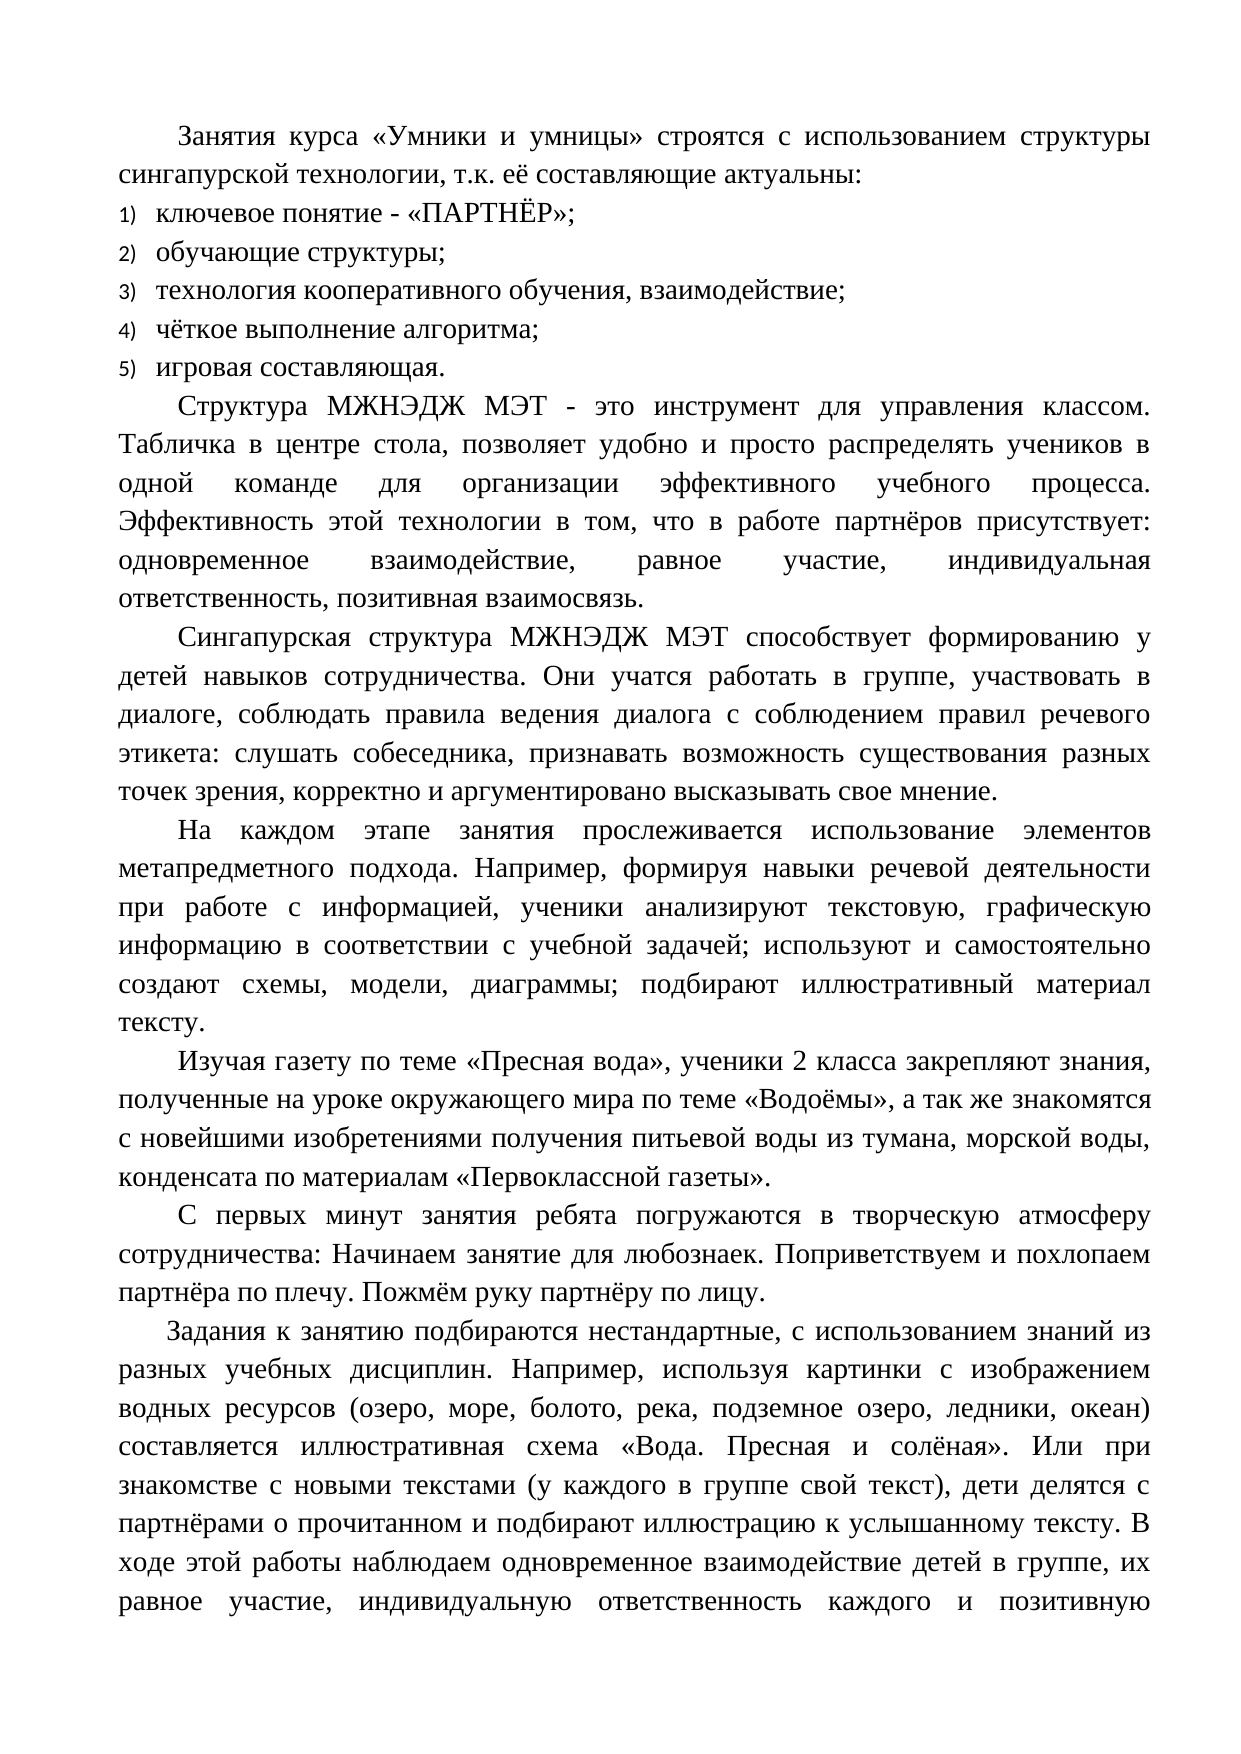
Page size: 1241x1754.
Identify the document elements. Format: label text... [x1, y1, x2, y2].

list технология кооперативного обучения, взаимодействие; [118, 272, 1152, 306]
list Структура МЖНЭДЖ МЭТ - это инструмент для управления классом. Табличка в центре стола, позволяет удобно и просто распределять учеников в одной команде для организации эффективного учебного процесса. Эффективность этой технологии в том, что в работе партнёров присутствует: одновременное взаимодействие, равное участие, индивидуальная ответственность, позитивная взаимосвязь. [118, 388, 1152, 614]
list Изучая газету по теме «Пресная вода», ученики 2 класса закрепляют знания, полученные на уроке окружающего мира по теме «Водоёмы», а так же знакомятся с новейшими изобретениями получения питьевой воды из тумана, морской воды, конденсата по материалам «Первоклассной газеты». [118, 1043, 1152, 1192]
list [118, 1313, 1152, 1616]
list С первых минут занятия ребята погружаются в творческую атмосферу сотрудничества: Начинаем занятие для любознаек. Поприветствуем и похлопаем партнёра по плечу. Пожмём руку партнёру по лицу. [118, 1197, 1152, 1308]
list игровая составляющая. [118, 349, 1152, 383]
list На каждом этапе занятия прослеживается использование элементов метапредметного подхода. Например, формируя навыки речевой деятельности при работе с информацией, ученики анализируют текстовую, графическую информацию в соответствии с учебной задачей; используют и самостоятельно создают схемы, модели, диаграммы; подбирают иллюстративный материал тексту. [118, 812, 1152, 1038]
list чёткое выполнение алгоритма; [118, 311, 1152, 344]
list Занятия курса «Умники и умницы» строятся с использованием структуры сингапурской технологии, т.к. её составляющие актуальны: [118, 118, 1152, 190]
list ключевое понятие - «ПАРТНЁР»; [118, 195, 1152, 229]
list Сингапурская структура МЖНЭДЖ МЭТ способствует формированию у детей навыков сотрудничества. Они учатся работать в группе, участвовать в диалоге, соблюдать правила ведения диалога с соблюдением правил речевого этикета: слушать собеседника, признавать возможность существования разных точек зрения, корректно и аргументировано высказывать свое мнение. [118, 619, 1152, 807]
list обучающие структуры; [118, 234, 1152, 267]
